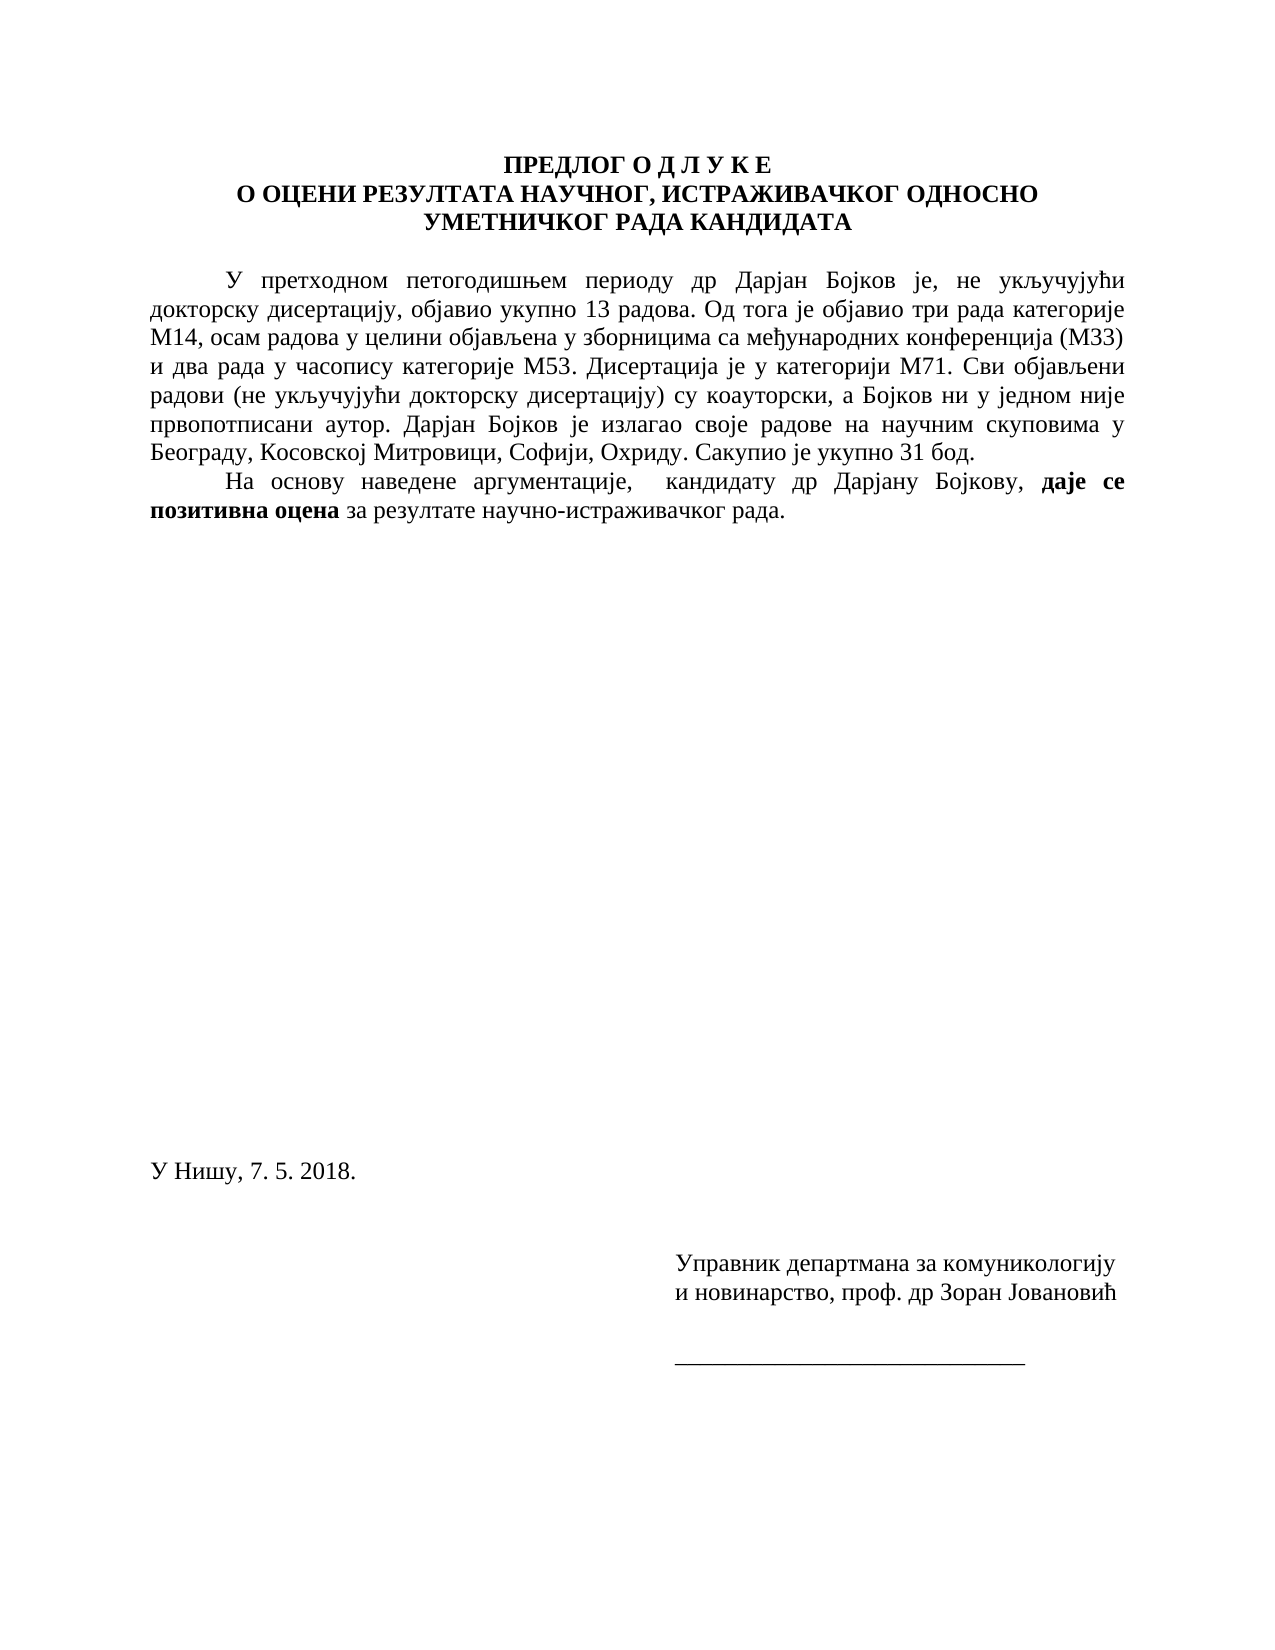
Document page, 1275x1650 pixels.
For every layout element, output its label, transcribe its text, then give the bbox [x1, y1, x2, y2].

text ПРЕДЛОГ О Д Л У К Е [150, 150, 1125, 179]
text Управник департмана за комуникологију и новинарство, проф. др Зоран Јовановић [150, 1248, 1125, 1305]
text ____________________________ [150, 1339, 1125, 1368]
subtitle О ОЦЕНИ РЕЗУЛТАТА НАУЧНОГ, ИСТРАЖИВАЧКОГ ОДНОСНО УМЕТНИЧКОГ РАДА КАНДИДАТА [150, 179, 1125, 236]
text У претходном петогодишњем периоду др Дарјан Бојков је, не укључујући докторску дисертацију, објавио укупно 13 радова. Од тога је објавио три рада категорије М14, осам радова у целини објављена у зборницима са међународних конференција (М33) и два рада у часопису категорије М53. Дисертација је у категорији М71. Сви објављени радови (не укључујући докторску дисертацију) су коауторски, а Бојков ни у једном није првопотписани аутор. Дарјан Бојков је излагао своје радове на научним скуповима у Београду, Косовској Митровици, Софији, Охриду. Сакупио је укупно 31 бод. [150, 265, 1125, 466]
text У Нишу, 7. 5. 2018. [150, 1156, 1125, 1185]
text На основу наведене аргументације, кандидату др Дарјану Бојкову, даје се позитивна оцена за резултате научно-истраживачког рада. [150, 466, 1125, 524]
